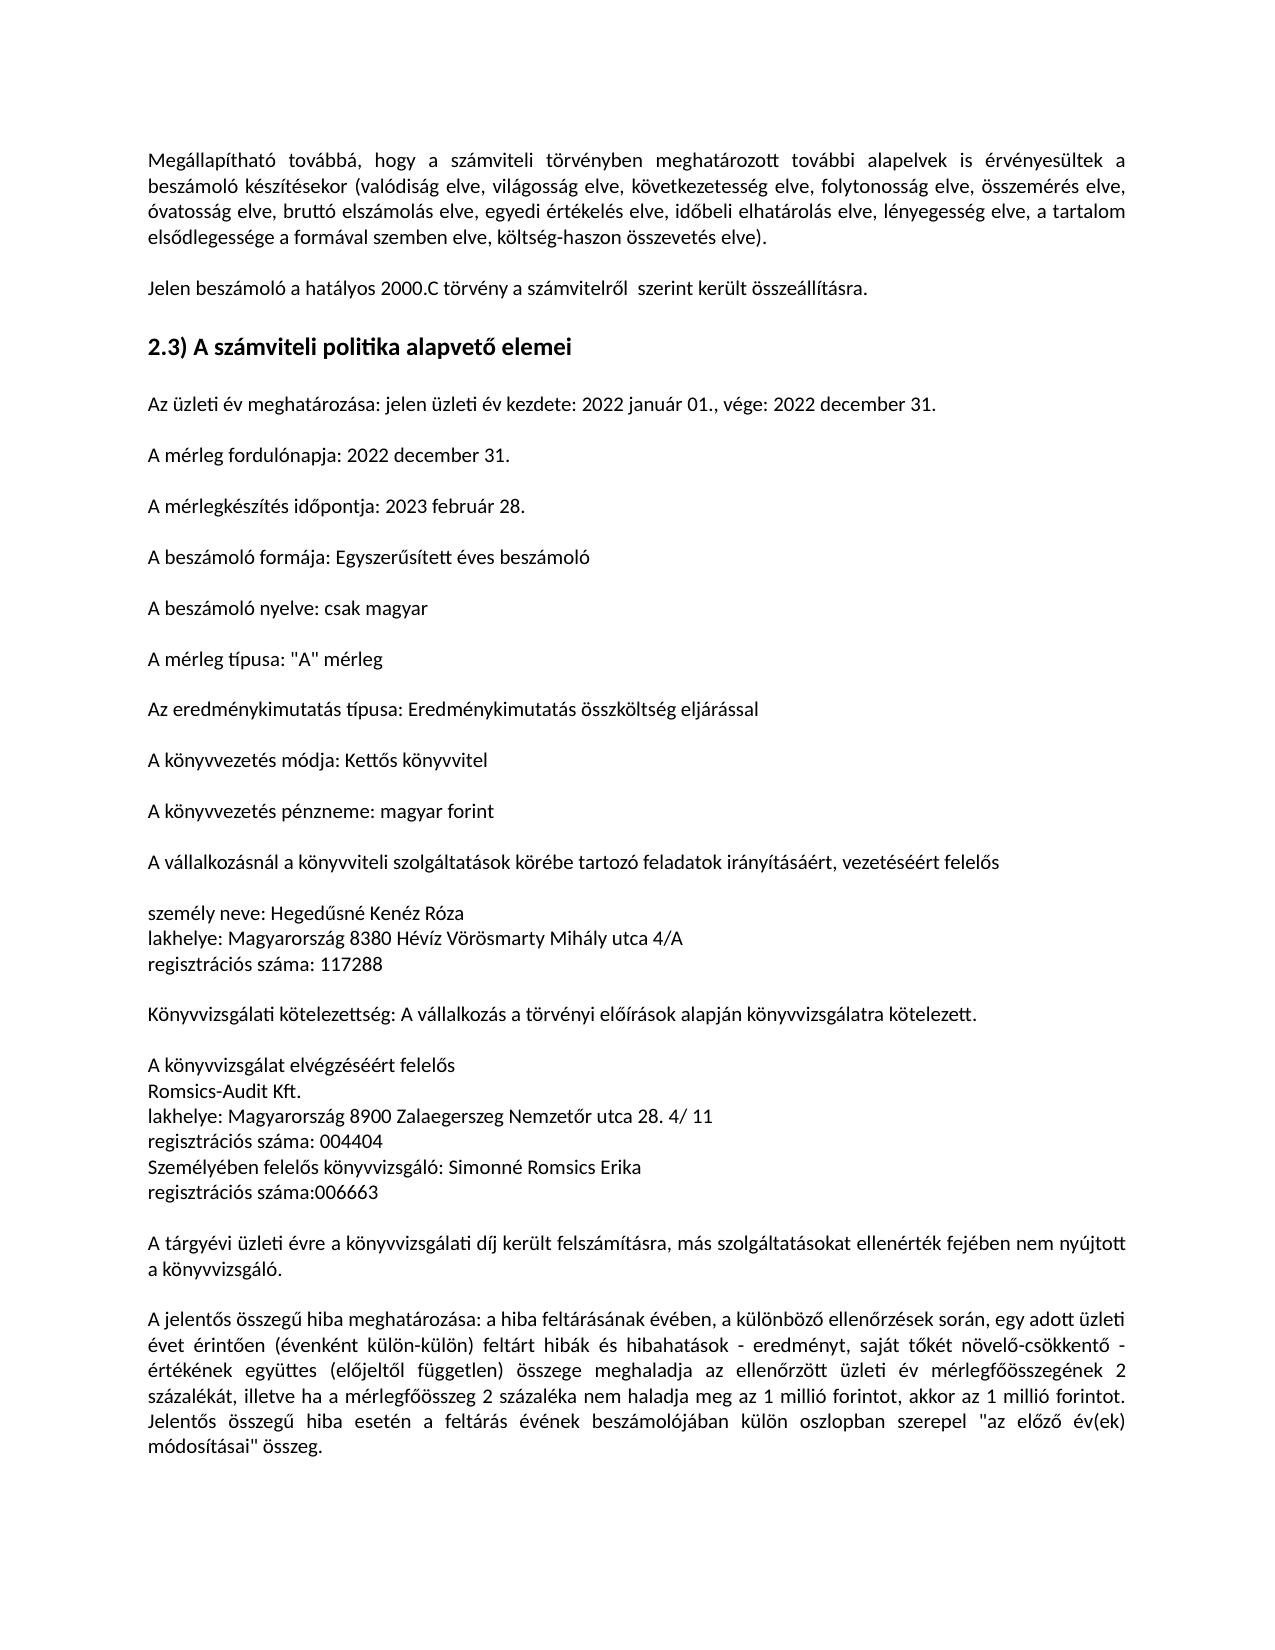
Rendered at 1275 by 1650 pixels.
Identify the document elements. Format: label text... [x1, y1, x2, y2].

text A mérleg típusa: "A" mérleg [148, 646, 1127, 671]
text Jelen beszámoló a hatályos 2000.C törvény a számvitelről szerint került összeállításra. [148, 275, 1127, 300]
text 2.3) A számviteli politika alapvető elemei [148, 331, 1127, 361]
text Romsics-Audit Kft. [148, 1078, 1127, 1103]
text Személyében felelős könyvvizsgáló: Simonné Romsics Erika [148, 1154, 1127, 1179]
text A mérlegkészítés időpontja: 2023 február 28. [148, 493, 1127, 519]
text Az eredménykimutatás típusa: Eredménykimutatás összköltség eljárással [148, 697, 1127, 722]
text Könyvvizsgálati kötelezettség: A vállalkozás a törvényi előírások alapján könyvvizsgálatra kötelezett. [148, 1002, 1127, 1027]
text Az üzleti év meghatározása: jelen üzleti év kezdete: 2022 január 01., vége: 2022 december 31. [148, 392, 1127, 417]
text regisztrációs száma: 004404 [148, 1129, 1127, 1154]
text A jelentős összegű hiba meghatározása: a hiba feltárásának évében, a különböző ellenőrzések során, egy adott üzleti évet érintően (évenként külön-külön) feltárt hibák és hibahatások - eredményt, saját tőkét növelő-csökkentő - értékének együttes (előjeltől független) összege meghaladja az ellenőrzött üzleti év mérlegfőösszegének 2 százalékát, illetve ha a mérlegfőösszeg 2 százaléka nem haladja meg az 1 millió forintot, akkor az 1 millió forintot. Jelentős összegű hiba esetén a feltárás évének beszámolójában külön oszlopban szerepel "az előző év(ek) módosításai" összeg. [148, 1307, 1127, 1459]
text személy neve: Hegedűsné Kenéz Róza [148, 900, 1127, 925]
text A beszámoló formája: Egyszerűsített éves beszámoló [148, 544, 1127, 569]
text A vállalkozásnál a könyvviteli szolgáltatások körébe tartozó feladatok irányításáért, vezetéséért felelős [148, 849, 1127, 874]
text Megállapítható továbbá, hogy a számviteli törvényben meghatározott további alapelvek is érvényesültek a beszámoló készítésekor (valódiság elve, világosság elve, következetesség elve, folytonosság elve, összemérés elve, óvatosság elve, bruttó elszámolás elve, egyedi értékelés elve, időbeli elhatárolás elve, lényegesség elve, a tartalom elsődlegessége a formával szemben elve, költség-haszon összevetés elve). [148, 148, 1127, 249]
text A könyvvezetés pénzneme: magyar forint [148, 798, 1127, 824]
text A mérleg fordulónapja: 2022 december 31. [148, 442, 1127, 468]
text lakhelye: Magyarország 8900 Zalaegerszeg Nemzetőr utca 28. 4/ 11 [148, 1103, 1127, 1129]
text A könyvvizsgálat elvégzéséért felelős [148, 1052, 1127, 1078]
text A könyvvezetés módja: Kettős könyvvitel [148, 747, 1127, 773]
text A tárgyévi üzleti évre a könyvvizsgálati díj került felszámításra, más szolgáltatásokat ellenérték fejében nem nyújtott a könyvvizsgáló. [148, 1230, 1127, 1281]
text lakhelye: Magyarország 8380 Hévíz Vörösmarty Mihály utca 4/A [148, 925, 1127, 951]
text A beszámoló nyelve: csak magyar [148, 595, 1127, 620]
text regisztrációs száma: 117288 [148, 951, 1127, 976]
text regisztrációs száma:006663 [148, 1179, 1127, 1205]
